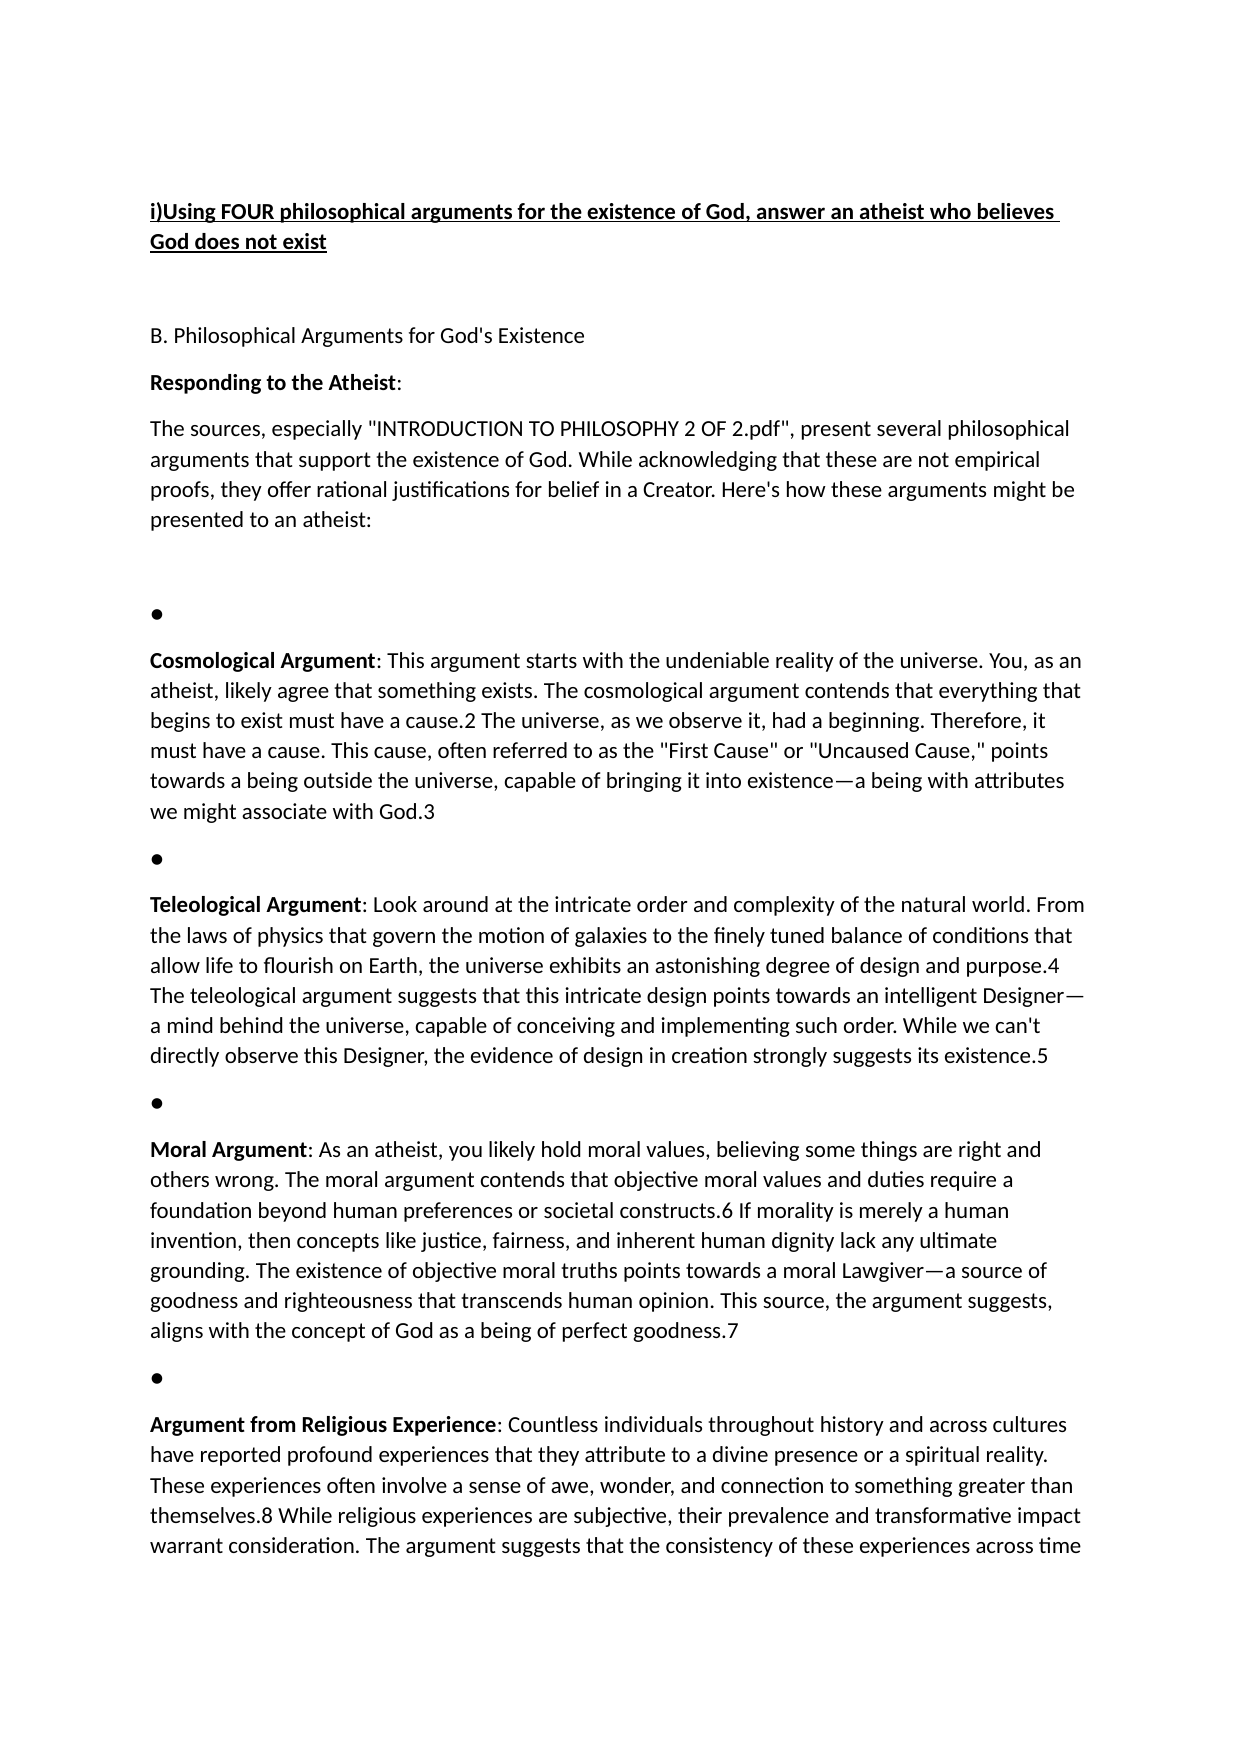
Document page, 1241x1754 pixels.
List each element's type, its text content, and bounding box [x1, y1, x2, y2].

text Responding to the Atheist: [150, 368, 1090, 396]
text ● [150, 844, 1090, 872]
text ● [150, 599, 1090, 627]
text i)Using FOUR philosophical arguments for the existence of God, answer an atheist who believes God does not exist [150, 197, 1090, 255]
text Teleological Argument: Look around at the intricate order and complexity of the natural world. From the laws of physics that govern the motion of galaxies to the finely tuned balance of conditions that allow life to flourish on Earth, the universe exhibits an astonishing degree of design and purpose.4 The teleological argument suggests that this intricate design points towards an intelligent Designer—a mind behind the universe, capable of conceiving and implementing such order. While we can't directly observe this Designer, the evidence of design in creation strongly suggests its existence.5 [150, 891, 1090, 1070]
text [150, 1410, 1090, 1559]
text ● [150, 1363, 1090, 1392]
text Moral Argument: As an atheist, you likely hold moral values, believing some things are right and others wrong. The moral argument contends that objective moral values and duties require a foundation beyond human preferences or societal constructs.6 If morality is merely a human invention, then concepts like justice, fairness, and inherent human dignity lack any ultimate grounding. The existence of objective moral truths points towards a moral Lawgiver—a source of goodness and righteousness that transcends human opinion. This source, the argument suggests, aligns with the concept of God as a being of perfect goodness.7 [150, 1135, 1090, 1345]
text ● [150, 1088, 1090, 1117]
text The sources, especially "INTRODUCTION TO PHILOSOPHY 2 OF 2.pdf", present several philosophical arguments that support the existence of God. While acknowledging that these are not empirical proofs, they offer rational justifications for belief in a Creator. Here's how these arguments might be presented to an atheist: [150, 414, 1090, 533]
text Cosmological Argument: This argument starts with the undeniable reality of the universe. You, as an atheist, likely agree that something exists. The cosmological argument contends that everything that begins to exist must have a cause.2 The universe, as we observe it, had a beginning. Therefore, it must have a cause. This cause, often referred to as the "First Cause" or "Uncaused Cause," points towards a being outside the universe, capable of bringing it into existence—a being with attributes we might associate with God.3 [150, 646, 1090, 825]
text B. Philosophical Arguments for God's Existence [150, 321, 1090, 349]
